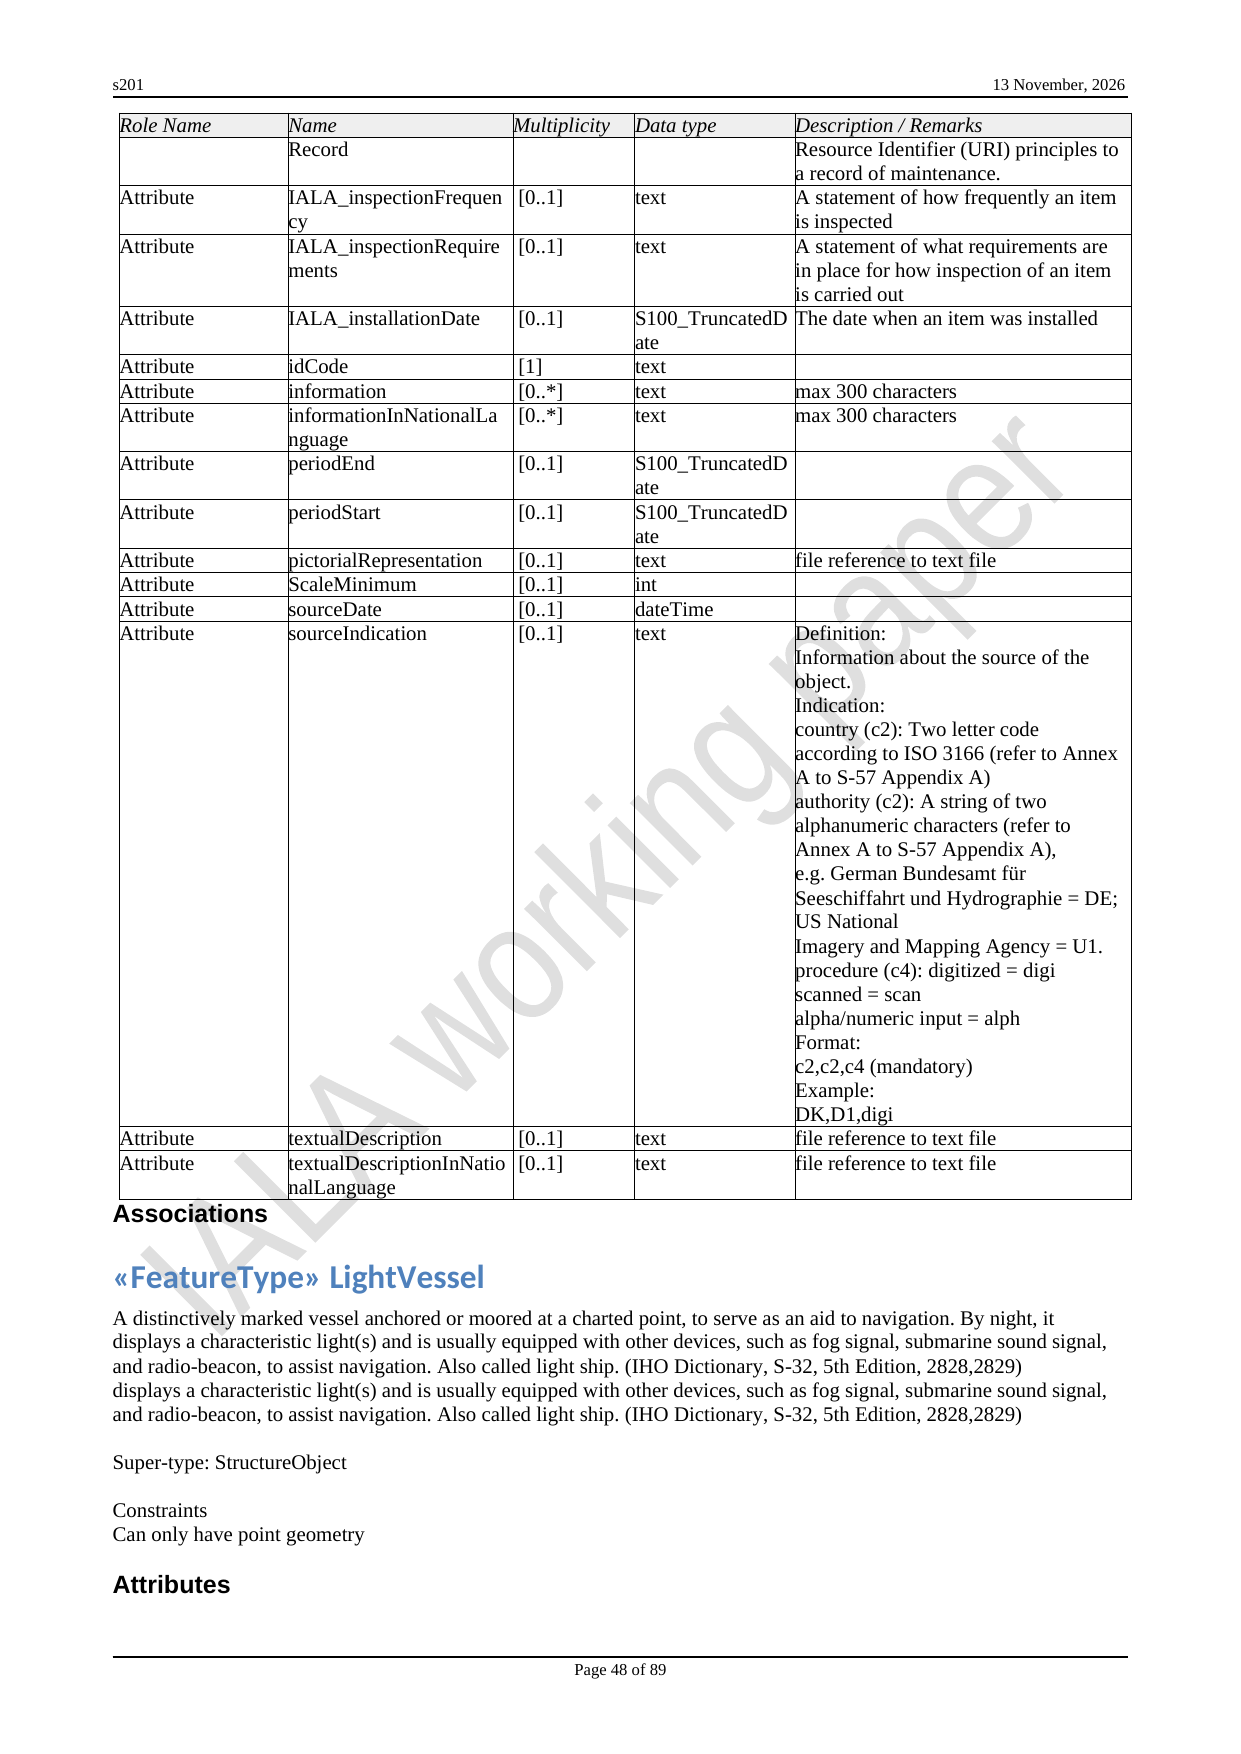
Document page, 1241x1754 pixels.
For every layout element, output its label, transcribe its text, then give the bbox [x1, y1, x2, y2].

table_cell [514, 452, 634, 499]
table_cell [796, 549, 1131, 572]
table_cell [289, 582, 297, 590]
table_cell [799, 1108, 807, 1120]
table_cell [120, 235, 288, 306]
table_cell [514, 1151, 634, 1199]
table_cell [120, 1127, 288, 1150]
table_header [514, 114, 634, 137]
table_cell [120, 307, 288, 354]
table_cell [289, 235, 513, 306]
text A distinctively marked vessel anchored or moored at a charted point, to serve as an aid to navigation. By night, it displays a characteristic light(s) and is usually equipped with other devices, such as fog signal, submarine sound signal, and radio-beacon, to assist navigation. Also called light ship. (IHO Dictionary, S-32, 5th Edition, 2828,2829) [112, 1305, 1128, 1378]
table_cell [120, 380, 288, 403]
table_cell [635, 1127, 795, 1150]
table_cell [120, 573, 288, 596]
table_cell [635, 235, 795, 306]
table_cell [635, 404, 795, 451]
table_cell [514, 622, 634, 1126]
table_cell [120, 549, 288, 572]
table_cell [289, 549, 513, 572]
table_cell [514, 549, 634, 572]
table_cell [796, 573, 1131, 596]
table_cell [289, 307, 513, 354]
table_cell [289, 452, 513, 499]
text displays a characteristic light(s) and is usually equipped with other devices, such as fog signal, submarine sound signal, and radio-beacon, to assist navigation. Also called light ship. (IHO Dictionary, S-32, 5th Edition, 2828,2829) [112, 1378, 1128, 1426]
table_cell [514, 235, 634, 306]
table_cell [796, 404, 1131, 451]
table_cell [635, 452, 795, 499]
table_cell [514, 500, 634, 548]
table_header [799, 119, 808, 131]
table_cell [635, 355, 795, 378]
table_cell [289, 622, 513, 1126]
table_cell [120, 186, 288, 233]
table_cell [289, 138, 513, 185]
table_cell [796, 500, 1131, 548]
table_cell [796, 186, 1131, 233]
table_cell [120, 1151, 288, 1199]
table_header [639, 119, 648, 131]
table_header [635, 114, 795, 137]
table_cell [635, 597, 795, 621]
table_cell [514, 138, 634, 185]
subtitle «FeatureType» LightVessel [112, 1256, 1128, 1297]
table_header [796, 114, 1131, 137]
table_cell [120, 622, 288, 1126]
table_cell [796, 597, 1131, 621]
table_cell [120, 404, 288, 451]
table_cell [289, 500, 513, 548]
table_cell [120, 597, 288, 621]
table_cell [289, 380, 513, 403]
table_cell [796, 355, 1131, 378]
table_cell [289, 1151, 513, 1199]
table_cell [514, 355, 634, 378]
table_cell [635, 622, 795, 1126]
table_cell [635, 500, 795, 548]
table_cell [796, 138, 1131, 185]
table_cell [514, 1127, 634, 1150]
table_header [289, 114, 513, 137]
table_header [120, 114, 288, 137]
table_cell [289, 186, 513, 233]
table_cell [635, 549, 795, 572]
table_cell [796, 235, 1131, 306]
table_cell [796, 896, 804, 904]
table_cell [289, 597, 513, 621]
text Attributes [112, 1570, 1128, 1599]
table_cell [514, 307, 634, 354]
text Constraints [112, 1498, 1128, 1522]
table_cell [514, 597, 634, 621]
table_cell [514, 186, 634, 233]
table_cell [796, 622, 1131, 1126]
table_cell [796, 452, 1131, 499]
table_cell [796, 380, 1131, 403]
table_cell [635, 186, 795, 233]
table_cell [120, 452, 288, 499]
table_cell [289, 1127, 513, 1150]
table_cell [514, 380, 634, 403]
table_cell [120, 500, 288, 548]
text Associations [112, 1199, 1128, 1228]
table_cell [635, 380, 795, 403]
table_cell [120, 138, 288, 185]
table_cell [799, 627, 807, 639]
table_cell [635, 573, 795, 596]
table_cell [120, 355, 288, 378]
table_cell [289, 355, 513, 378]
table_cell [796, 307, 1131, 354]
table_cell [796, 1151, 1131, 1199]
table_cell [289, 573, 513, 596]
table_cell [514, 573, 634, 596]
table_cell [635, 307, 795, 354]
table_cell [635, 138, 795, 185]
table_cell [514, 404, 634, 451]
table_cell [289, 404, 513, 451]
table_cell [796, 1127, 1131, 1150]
text Can only have point geometry [112, 1522, 1128, 1546]
text Super-type: StructureObject [112, 1450, 1128, 1474]
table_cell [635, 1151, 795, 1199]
